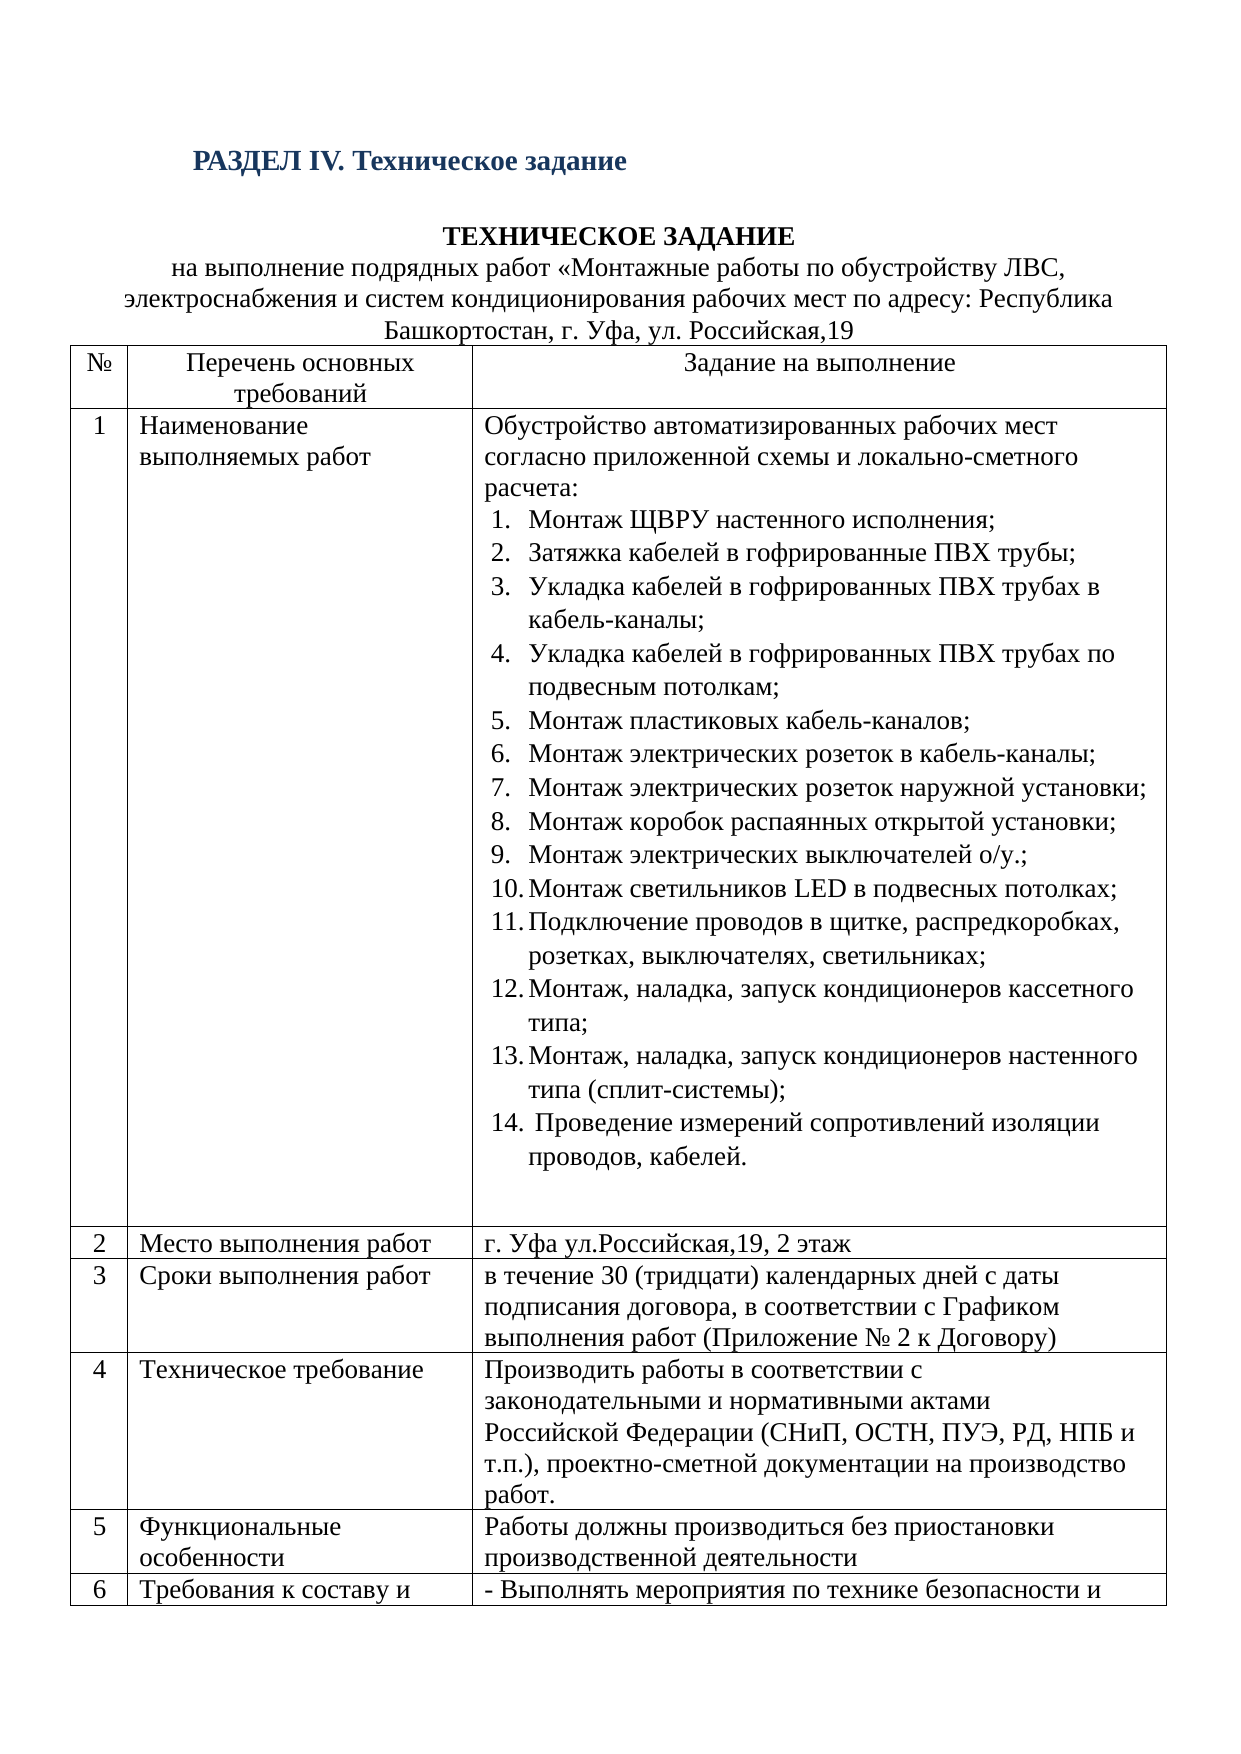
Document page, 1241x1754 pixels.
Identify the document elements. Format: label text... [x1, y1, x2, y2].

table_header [59, 189, 1178, 1606]
subtitle РАЗДЕЛ IV. Техническое задание [162, 143, 1152, 177]
